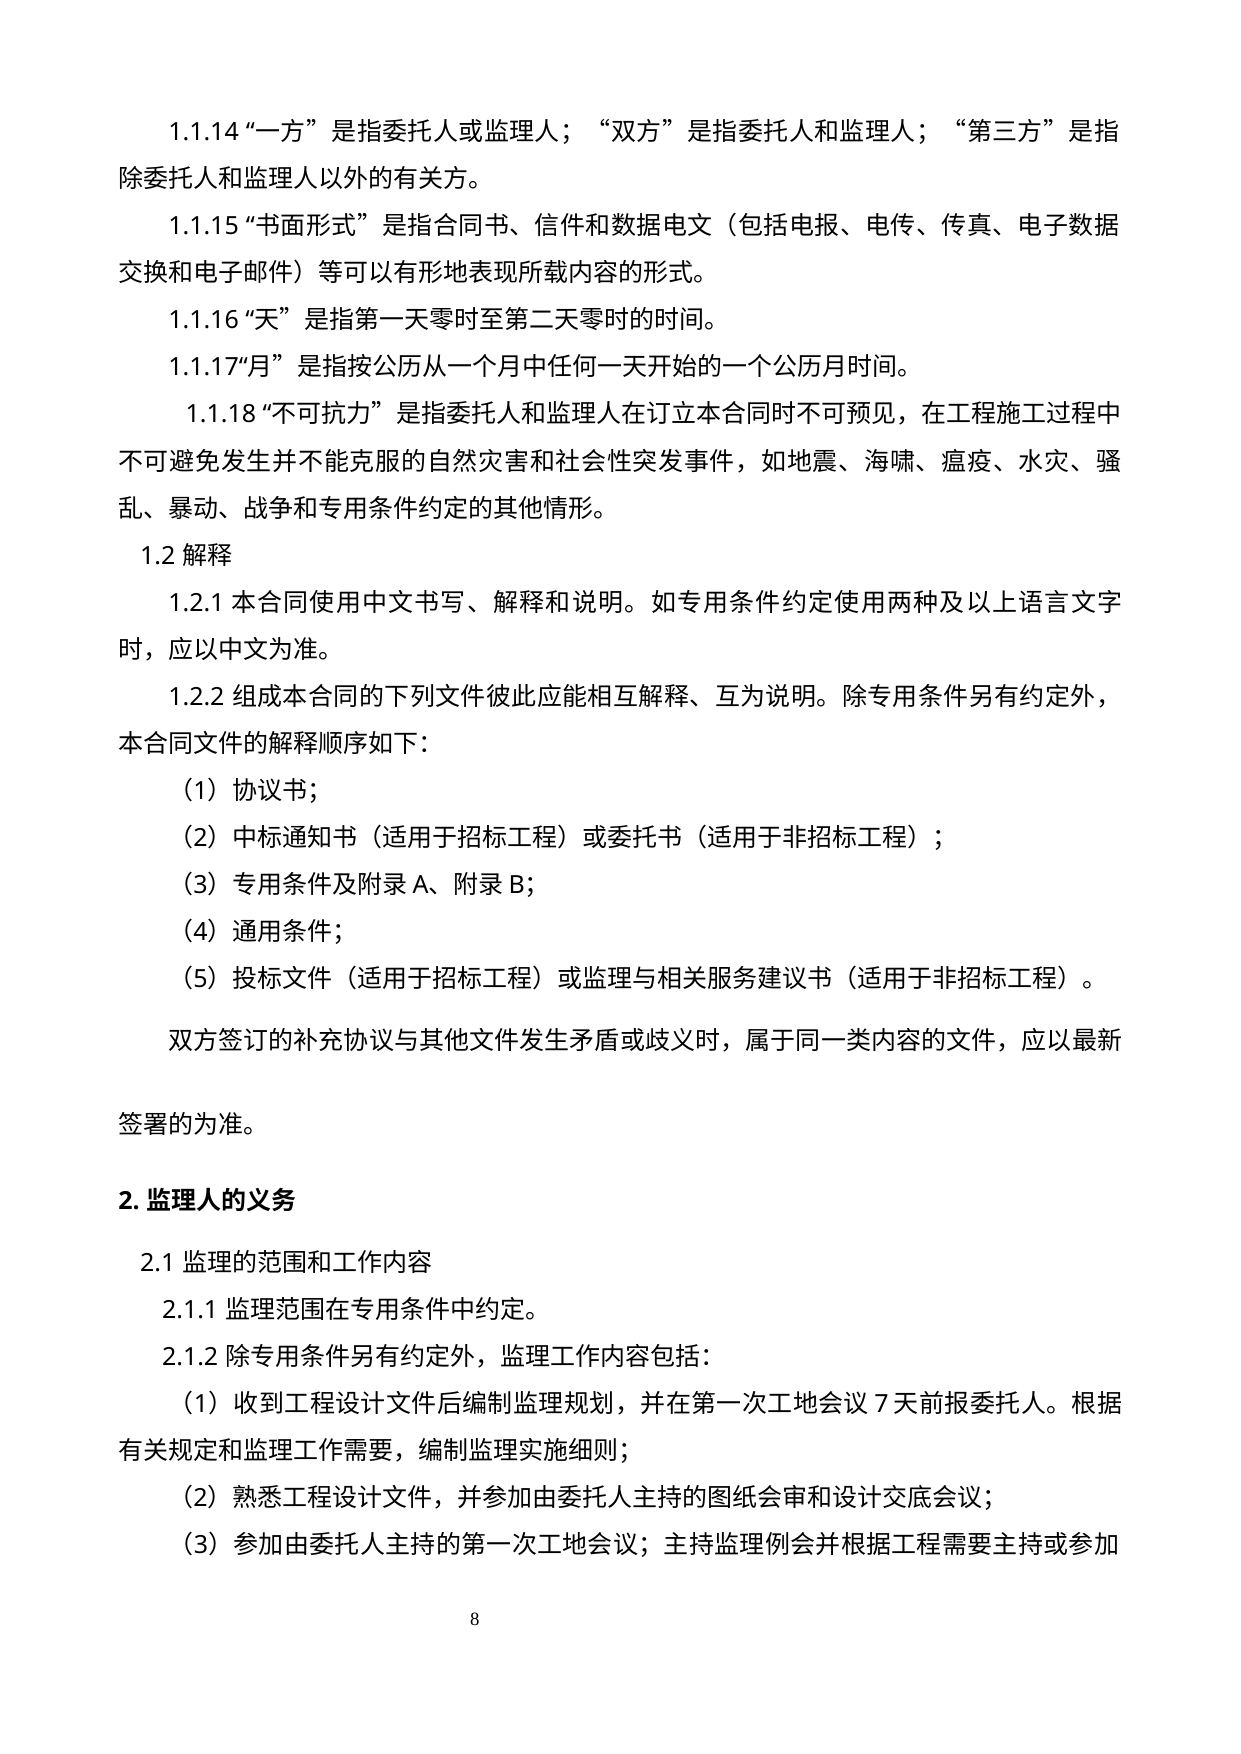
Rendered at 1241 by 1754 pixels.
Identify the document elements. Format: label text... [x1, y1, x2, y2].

text （3）专用条件及附录A、附录B； [118, 865, 1122, 901]
text 1.2 解释 [140, 535, 1122, 571]
text （4）通用条件； [118, 912, 1122, 948]
text （2）熟悉工程设计文件，并参加由委托人主持的图纸会审和设计交底会议； [118, 1477, 1122, 1514]
text 2.1.1 监理范围在专用条件中约定。 [162, 1289, 1122, 1325]
text 1.1.17“月”是指按公历从一个月中任何一天开始的一个公历月时间。 [118, 347, 1122, 383]
text （1）收到工程设计文件后编制监理规划，并在第一次工地会议7天前报委托人。根据有关规定和监理工作需要，编制监理实施细则； [118, 1383, 1122, 1467]
text 2. 监理人的义务 [118, 1166, 1122, 1231]
text 1.2.2 组成本合同的下列文件彼此应能相互解释、互为说明。除专用条件另有约定外，本合同文件的解释顺序如下： [118, 676, 1122, 760]
text 双方签订的补充协议与其他文件发生矛盾或歧义时，属于同一类内容的文件，应以最新签署的为准。 [118, 1006, 1122, 1155]
text 2.1.2 除专用条件另有约定外，监理工作内容包括： [162, 1336, 1122, 1372]
text 1.1.15 “书面形式”是指合同书、信件和数据电文（包括电报、电传、传真、电子数据交换和电子邮件）等可以有形地表现所载内容的形式。 [118, 206, 1122, 289]
text （5）投标文件（适用于招标工程）或监理与相关服务建议书（适用于非招标工程）。 [118, 959, 1122, 995]
text 1.1.16 “天”是指第一天零时至第二天零时的时间。 [118, 300, 1122, 336]
text （1）协议书； [118, 771, 1122, 807]
text （2）中标通知书（适用于招标工程）或委托书（适用于非招标工程）； [118, 818, 1122, 854]
text 2.1 监理的范围和工作内容 [140, 1242, 1122, 1278]
text 1.1.14 “一方”是指委托人或监理人；“双方”是指委托人和监理人；“第三方”是指除委托人和监理人以外的有关方。 [118, 111, 1122, 195]
text 1.1.18 “不可抗力”是指委托人和监理人在订立本合同时不可预见，在工程施工过程中不可避免发生并不能克服的自然灾害和社会性突发事件，如地震、海啸、瘟疫、水灾、骚乱、暴动、战争和专用条件约定的其他情形。 [118, 394, 1122, 524]
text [118, 1524, 1122, 1561]
text 1.2.1本合同使用中文书写、解释和说明。如专用条件约定使用两种及以上语言文字时，应以中文为准。 [118, 582, 1122, 666]
